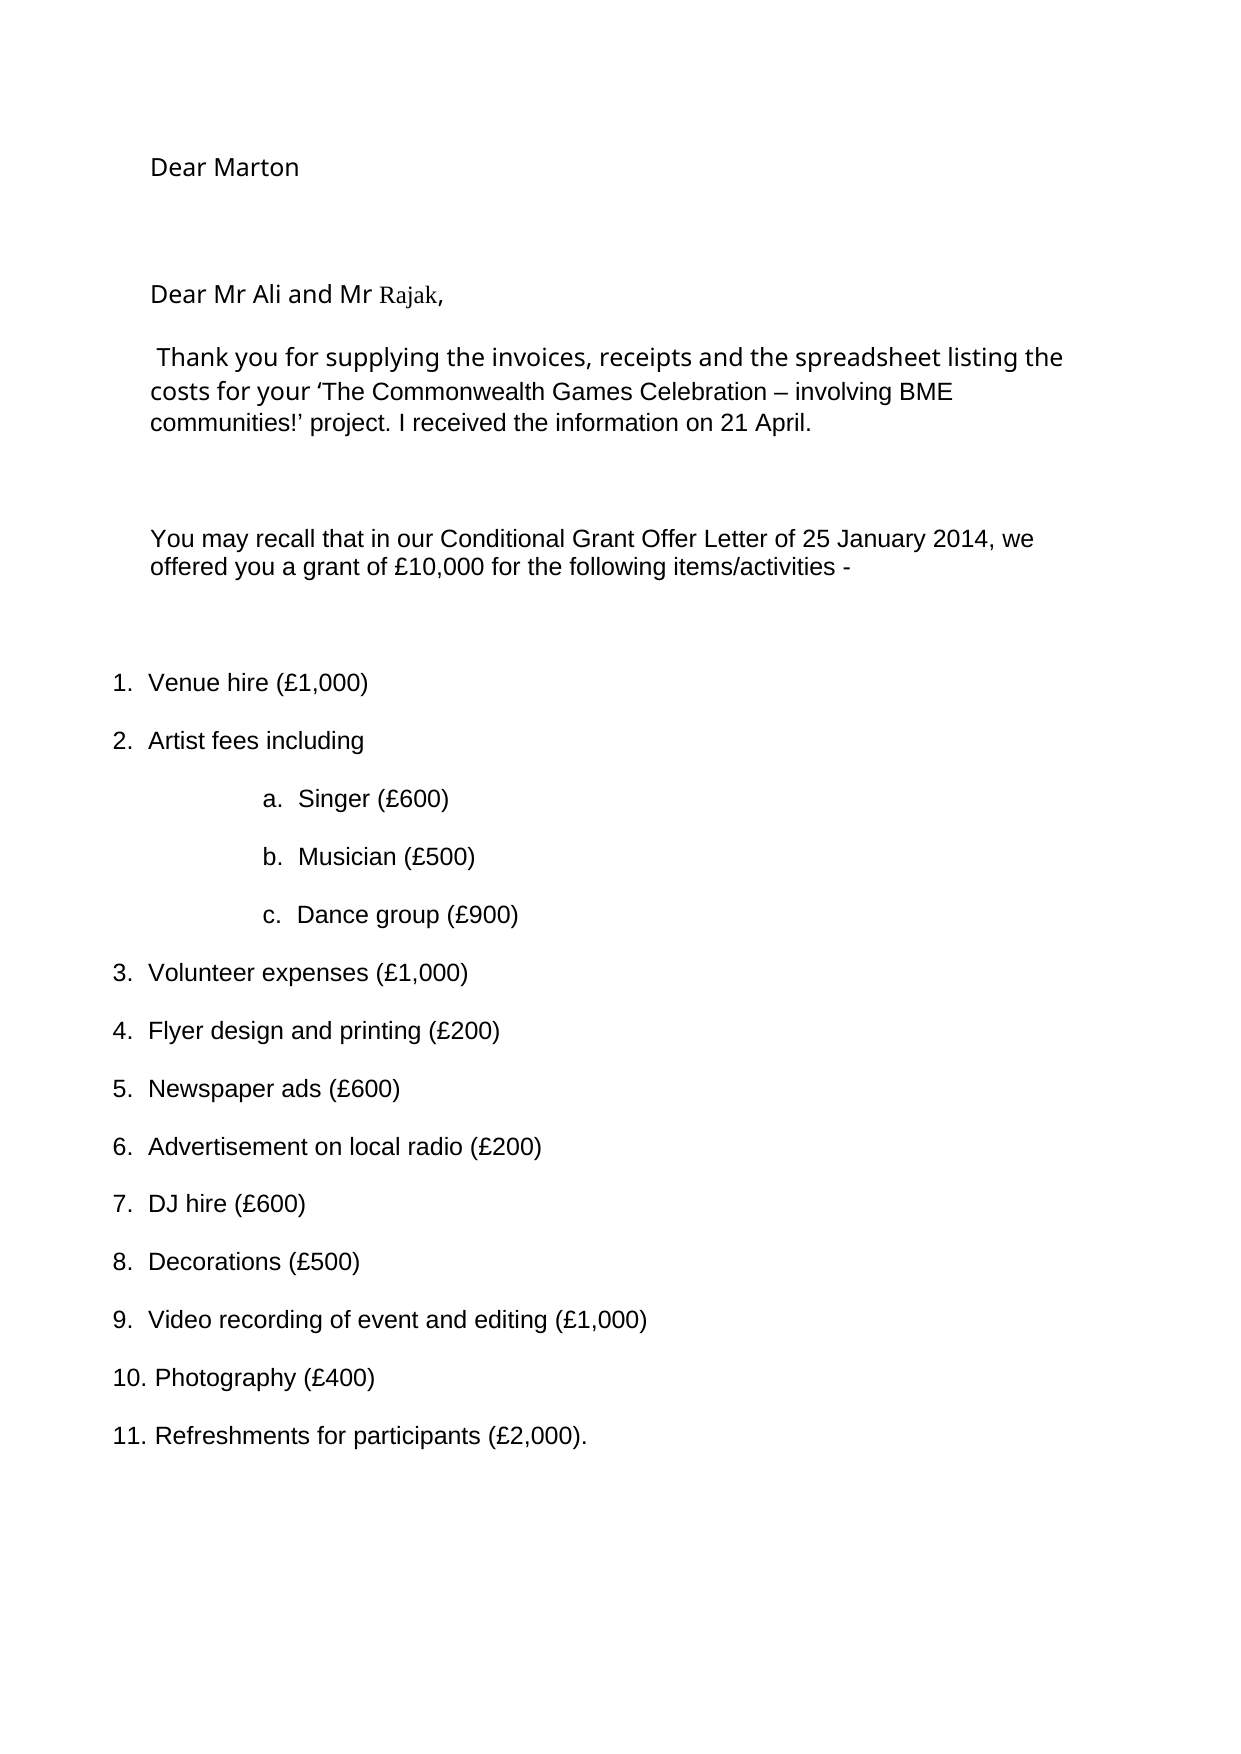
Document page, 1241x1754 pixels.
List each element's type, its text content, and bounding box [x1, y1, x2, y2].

text Dear Mr Ali and Mr Rajak, [150, 276, 1090, 311]
text b. Musician (£500) [262, 842, 1090, 871]
text 7. DJ hire (£600) [112, 1189, 1090, 1218]
text You may recall that in our Conditional Grant Offer Letter of 25 January 2014, we offered you a grant of £10,000 for the following items/activities - [150, 524, 1090, 581]
text Thank you for supplying the invoices, receipts and the spreadsheet listing the costs for your ‘The Commonwealth Games Celebration – involving BME communities!’ project. I received the information on 21 April. [150, 340, 1090, 437]
text a. Singer (£600) [262, 784, 1090, 813]
text c. Dance group (£900) [262, 900, 1090, 929]
text 3. Volunteer expenses (£1,000) [112, 958, 1090, 987]
text 10. Photography (£400) [112, 1363, 1090, 1392]
text 9. Video recording of event and editing (£1,000) [112, 1305, 1090, 1334]
text 8. Decorations (£500) [112, 1247, 1090, 1276]
text 1. Venue hire (£1,000) [112, 668, 1090, 697]
text Dear Marton [150, 150, 1090, 184]
text 4. Flyer design and printing (£200) [112, 1016, 1090, 1044]
text 6. Advertisement on local radio (£200) [112, 1132, 1090, 1160]
text 2. Artist fees including [112, 726, 1090, 755]
text 11. Refreshments for participants (£2,000). [112, 1421, 1090, 1450]
text 5. Newspaper ads (£600) [112, 1074, 1090, 1102]
